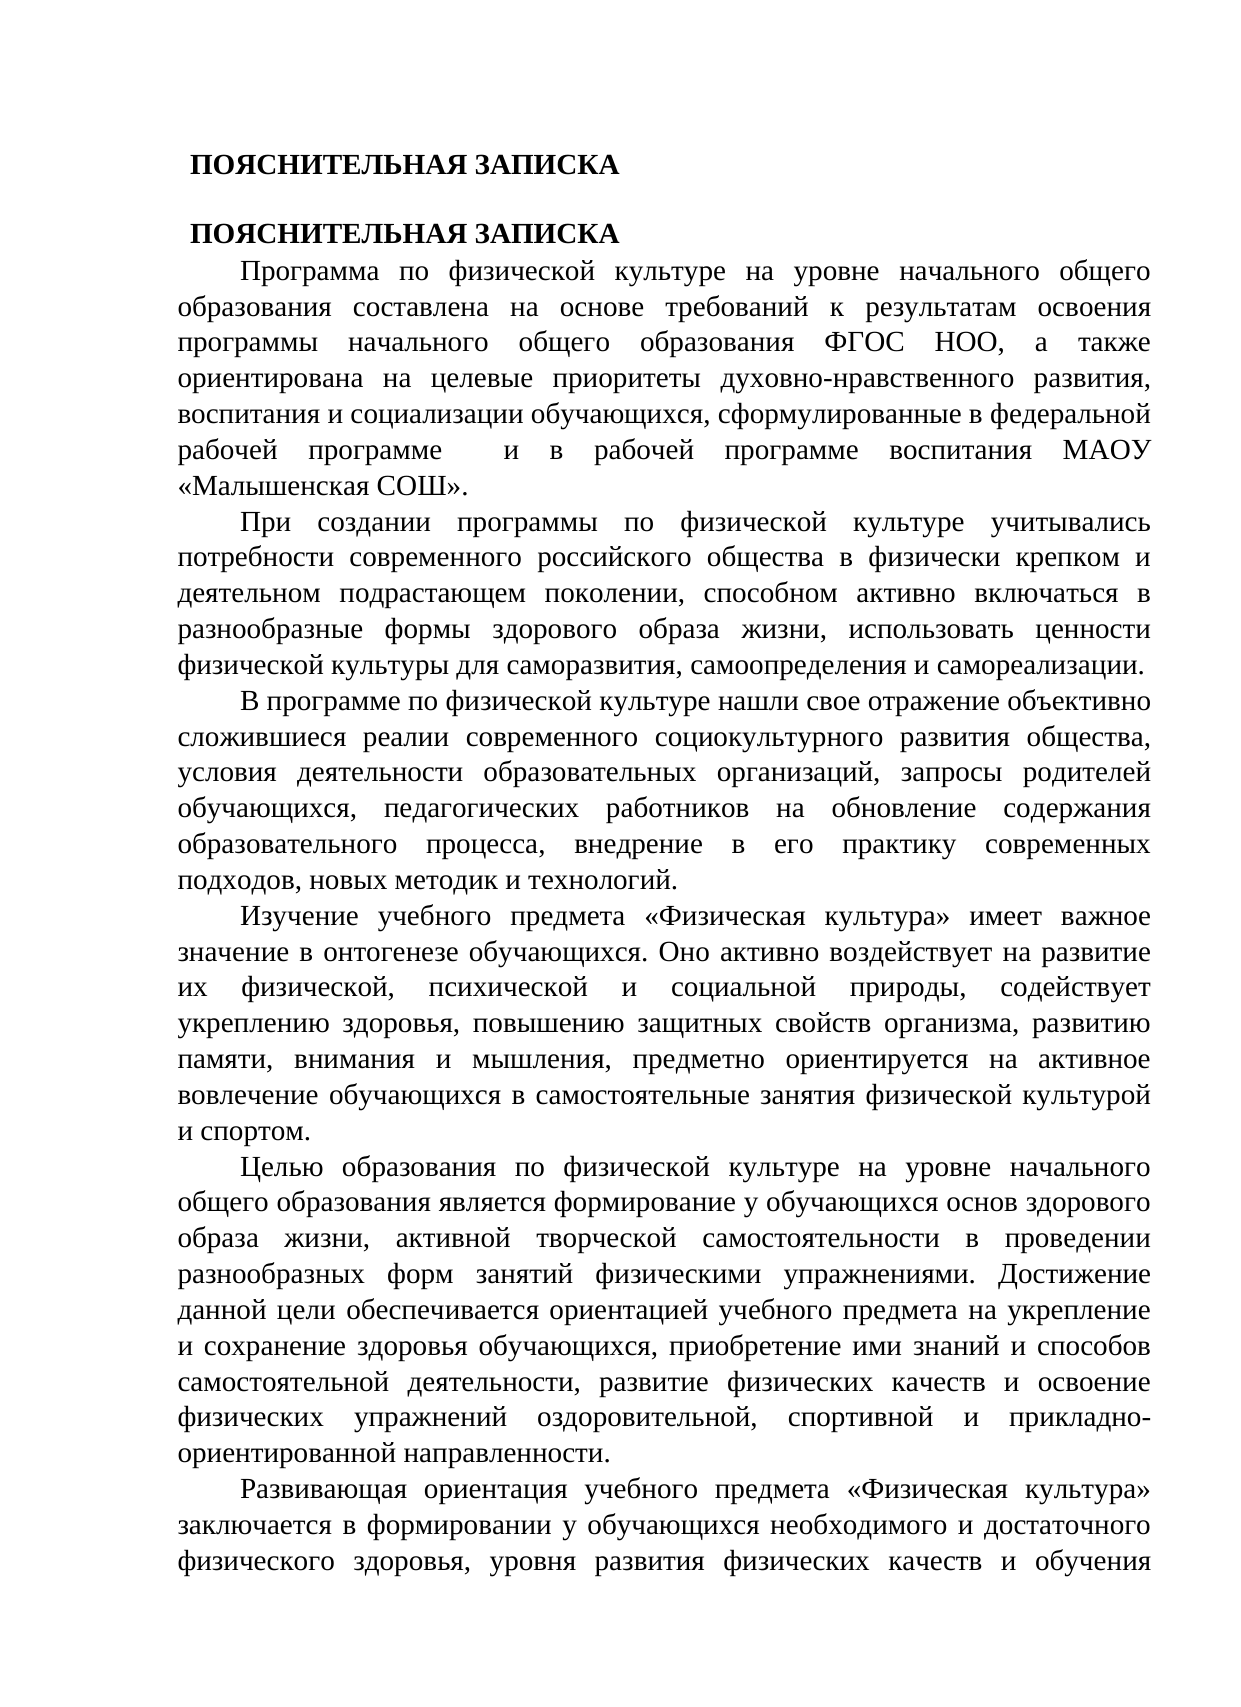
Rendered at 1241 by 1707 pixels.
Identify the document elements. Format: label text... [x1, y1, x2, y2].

text ПОЯСНИТЕЛЬНАЯ ЗАПИСКА [190, 216, 1152, 249]
text ПОЯСНИТЕЛЬНАЯ ЗАПИСКА [190, 147, 1152, 180]
text Целью образования по физической культуре на уровне начального общего образования является формирование у обучающихся основ здорового образа жизни, активной творческой самостоятельности в проведении разнообразных форм занятий физическими упражнениями. Достижение данной цели обеспечивается ориентацией учебного предмета на укрепление и сохранение здоровья обучающихся, приобретение ими знаний и способов самостоятельной деятельности, развитие физических качеств и освоение физических упражнений оздоровительной, спортивной и прикладно-ориентированной направленности. [177, 1149, 1152, 1469]
text В программе по физической культуре нашли свое отражение объективно сложившиеся реалии современного социокультурного развития общества, условия деятельности образовательных организаций, запросы родителей обучающихся, педагогических работников на обновление содержания образовательного процесса, внедрение в его практику современных подходов, новых методик и технологий. [177, 683, 1152, 896]
text При создании программы по физической культуре учитывались потребности современного российского общества в физически крепком и деятельном подрастающем поколении, способном активно включаться в разнообразные формы здорового образа жизни, использовать ценности физической культуры для саморазвития, самоопределения и самореализации. [177, 504, 1152, 681]
text Изучение учебного предмета «Физическая культура» имеет важное значение в онтогенезе обучающихся. Оно активно воздействует на развитие их физической, психической и социальной природы, содействует укреплению здоровья, повышению защитных свойств организма, развитию памяти, внимания и мышления, предметно ориентируется на активное вовлечение обучающихся в самостоятельные занятия физической культурой и спортом. [177, 898, 1152, 1146]
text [177, 1471, 1152, 1576]
text Программа по физической культуре на уровне начального общего образования составлена на основе требований к результатам освоения программы начального общего образования ФГОС НОО, а также ориентирована на целевые приоритеты духовно-нравственного развития, воспитания и социализации обучающихся, сформулированные в федеральной рабочей программе и в рабочей программе воспитания МАОУ «Малышенская СОШ». [177, 253, 1152, 501]
